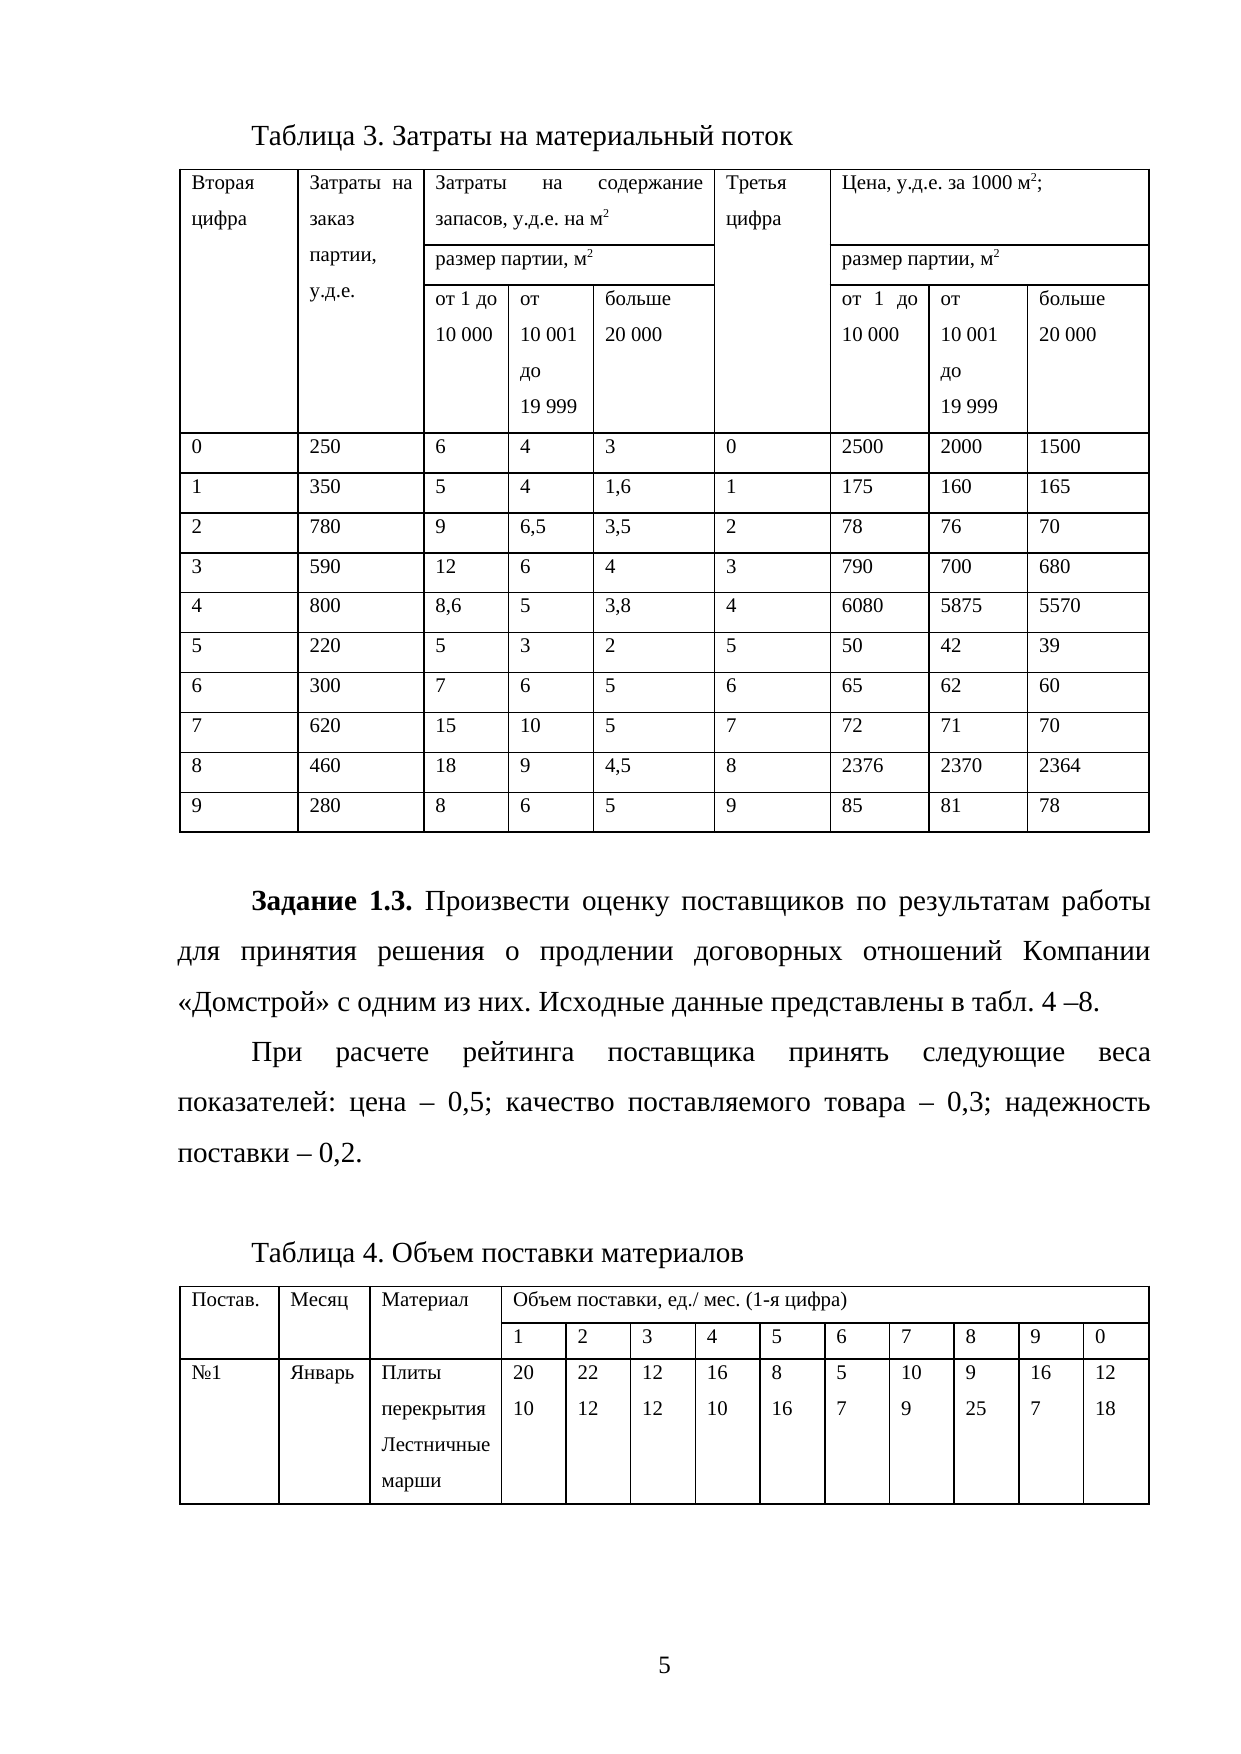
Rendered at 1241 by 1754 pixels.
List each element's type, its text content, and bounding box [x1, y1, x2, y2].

table_header Затраты на содержание запасов, у.д.е. на м2 [425, 170, 714, 244]
table_cell 7 [715, 713, 830, 751]
table_cell 220 [299, 633, 423, 672]
table_cell 8 16 [761, 1360, 824, 1503]
table_cell 78 [1028, 793, 1148, 831]
table_cell 2000 [930, 434, 1027, 472]
table_cell 165 [1028, 474, 1148, 512]
table_cell 85 [831, 793, 928, 831]
table_cell 6 [181, 673, 297, 712]
table_cell 5 [594, 713, 714, 751]
table_cell от 10 001 до 19 999 [509, 286, 593, 432]
table_cell 1 [181, 474, 297, 512]
table_cell 5 [425, 474, 508, 512]
table_cell 7 [890, 1324, 953, 1358]
table_cell 1 [715, 474, 830, 512]
table_cell 800 [299, 593, 423, 632]
table_cell 3 [181, 554, 297, 592]
table_cell 9 [509, 753, 593, 791]
text Задание 1.3. Произвести оценку поставщиков по результатам работы для принятия решения о продлении договорных отношений Компании «Домстрой» с одним из них. Исходные данные представлены в табл. 4 –8. [177, 883, 1152, 1017]
table_cell 2 [181, 514, 297, 552]
table_cell 6080 [831, 593, 928, 632]
table_cell 4 [509, 474, 593, 512]
table_cell 4 [509, 434, 593, 472]
table_header Вторая цифра [181, 170, 297, 432]
table_cell 5 7 [826, 1360, 889, 1503]
table_header Объем поставки, ед./ мес. (1-я цифра) [502, 1287, 1148, 1322]
table_cell больше 20 000 [1028, 286, 1148, 432]
table_cell 9 [181, 793, 297, 831]
table_cell 350 [299, 474, 423, 512]
table_cell 620 [299, 713, 423, 751]
table_cell 12 18 [1084, 1360, 1148, 1503]
table_cell №1 [181, 1360, 278, 1503]
table_header Цена, у.д.е. за 1000 м2; [831, 170, 1148, 244]
table_cell 9 [425, 514, 508, 552]
table_cell 3 [715, 554, 830, 592]
table_cell 2 [567, 1324, 630, 1358]
table_cell 65 [831, 673, 928, 712]
table_cell 71 [930, 713, 1027, 751]
table_cell 5 [181, 633, 297, 672]
table_cell 8 [425, 793, 508, 831]
table_cell больше 20 000 [594, 286, 714, 432]
table_cell 39 [1028, 633, 1148, 672]
table_cell 42 [930, 633, 1027, 672]
table_cell 10 9 [890, 1360, 953, 1503]
table_cell 70 [1028, 713, 1148, 751]
table_cell 3 [509, 633, 593, 672]
table_header Третья цифра [715, 170, 830, 432]
table_cell 6 [509, 793, 593, 831]
table_cell 250 [299, 434, 423, 472]
table_cell размер партии, м2 [831, 246, 1148, 284]
table_header Затраты на заказ партии, у.д.е. [299, 170, 423, 432]
table_cell 70 [1028, 514, 1148, 552]
table_cell 780 [299, 514, 423, 552]
table_cell 5 [594, 793, 714, 831]
table_cell от 1 до 10 000 [831, 286, 928, 432]
text Таблица 4. Объем поставки материалов [177, 1235, 1152, 1269]
table_cell 4 [715, 593, 830, 632]
table_cell 8 [181, 753, 297, 791]
table_cell 7 [425, 673, 508, 712]
table_cell 5 [594, 673, 714, 712]
table_cell 16 7 [1020, 1360, 1083, 1503]
table_cell 8 [715, 753, 830, 791]
table_cell 1500 [1028, 434, 1148, 472]
table_cell 78 [831, 514, 928, 552]
table_cell 76 [930, 514, 1027, 552]
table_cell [371, 1360, 501, 1503]
table_cell 7 [181, 713, 297, 751]
table_cell 790 [831, 554, 928, 592]
table_cell 6,5 [509, 514, 593, 552]
table_cell 16 10 [696, 1360, 759, 1503]
table_header Месяц [280, 1287, 369, 1358]
table_cell 700 [930, 554, 1027, 592]
table_cell 3,8 [594, 593, 714, 632]
table_cell размер партии, м2 [425, 246, 714, 284]
table_cell 3 [594, 434, 714, 472]
table_cell от 1 до 10 000 [425, 286, 508, 432]
table_cell 3,5 [594, 514, 714, 552]
subtitle Таблица 3. Затраты на материальный поток [177, 118, 1152, 152]
table_cell 4 [594, 554, 714, 592]
table_cell от 10 001 до 19 999 [930, 286, 1027, 432]
table_cell 60 [1028, 673, 1148, 712]
table_cell 9 [715, 793, 830, 831]
table_cell 0 [715, 434, 830, 472]
table_cell 2364 [1028, 753, 1148, 791]
table_cell 6 [509, 673, 593, 712]
table_cell 6 [715, 673, 830, 712]
table_cell 3 [631, 1324, 695, 1358]
table_cell 9 [1020, 1324, 1083, 1358]
table_cell 4,5 [594, 753, 714, 791]
table_cell 9 25 [955, 1360, 1018, 1503]
table_cell 280 [299, 793, 423, 831]
table_header Материал [371, 1287, 501, 1358]
table_cell 1,6 [594, 474, 714, 512]
table_cell 2500 [831, 434, 928, 472]
table_cell 6 [509, 554, 593, 592]
table_cell 300 [299, 673, 423, 712]
table_cell 160 [930, 474, 1027, 512]
table_cell 6 [826, 1324, 889, 1358]
table_cell 12 [425, 554, 508, 592]
table_cell 50 [831, 633, 928, 672]
table_cell 15 [425, 713, 508, 751]
table_cell 5 [509, 593, 593, 632]
table_cell 460 [299, 753, 423, 791]
table_cell 4 [696, 1324, 759, 1358]
table_cell 2 [594, 633, 714, 672]
table_cell 20 10 [502, 1360, 565, 1503]
table_cell 62 [930, 673, 1027, 712]
table_cell 8 [955, 1324, 1018, 1358]
table_cell Январь [280, 1360, 369, 1503]
table_cell 2376 [831, 753, 928, 791]
table_cell 10 [509, 713, 593, 751]
table_cell 4 [181, 593, 297, 632]
table_cell 5 [425, 633, 508, 672]
table_cell 22 12 [567, 1360, 630, 1503]
table_cell 5 [715, 633, 830, 672]
table_cell 12 12 [631, 1360, 695, 1503]
table_cell 8,6 [425, 593, 508, 632]
table_cell 5875 [930, 593, 1027, 632]
text При расчете рейтинга поставщика принять следующие веса показателей: цена – 0,5; качество поставляемого товара – 0,3; надежность поставки – 0,2. [177, 1034, 1152, 1168]
table_cell 2370 [930, 753, 1027, 791]
table_cell 18 [425, 753, 508, 791]
table_cell 175 [831, 474, 928, 512]
table_cell 72 [831, 713, 928, 751]
table_cell 81 [930, 793, 1027, 831]
table_cell 0 [1084, 1324, 1148, 1358]
table_cell 5570 [1028, 593, 1148, 632]
table_cell 5 [761, 1324, 824, 1358]
table_cell 6 [425, 434, 508, 472]
table_cell 2 [715, 514, 830, 552]
table_cell 1 [502, 1324, 565, 1358]
table_cell 590 [299, 554, 423, 592]
table_cell 0 [181, 434, 297, 472]
table_header Постав. [181, 1287, 278, 1358]
table_cell 680 [1028, 554, 1148, 592]
